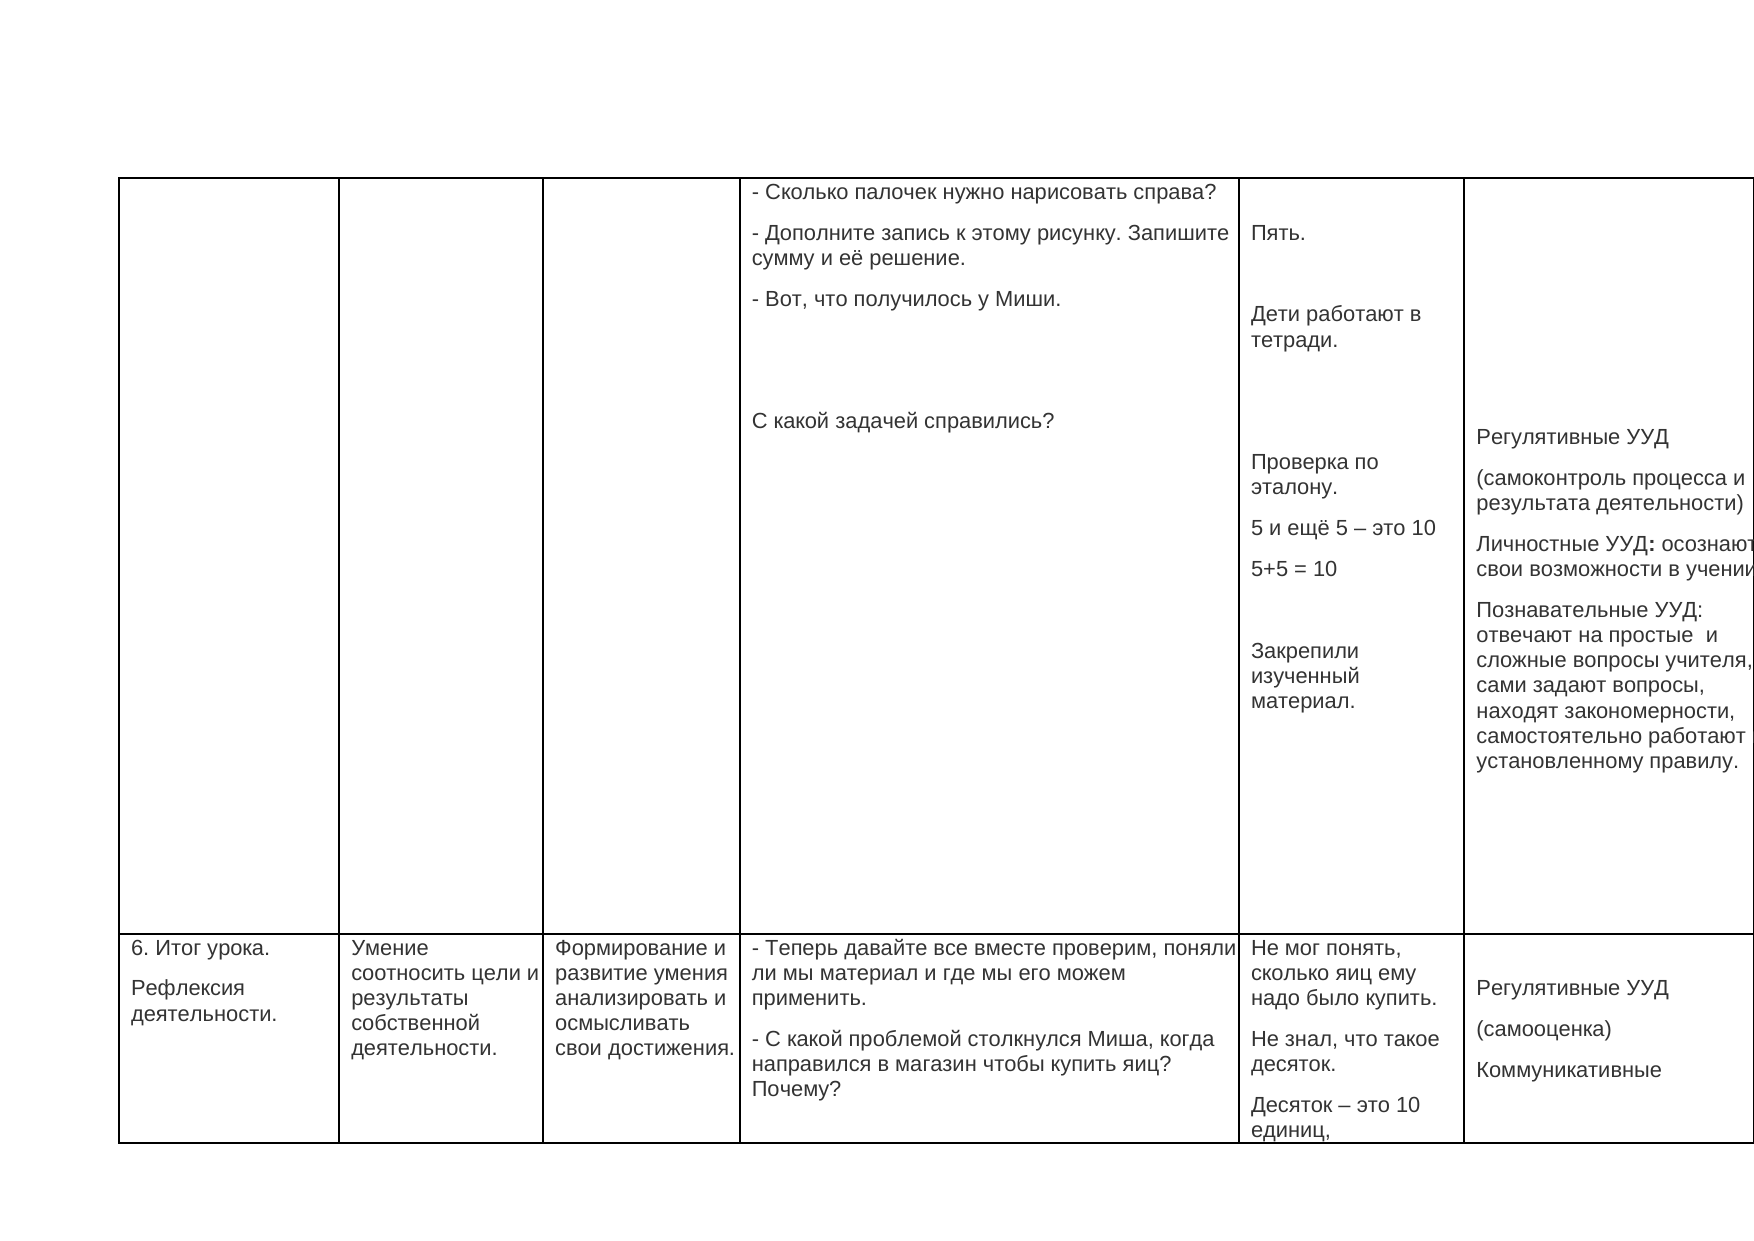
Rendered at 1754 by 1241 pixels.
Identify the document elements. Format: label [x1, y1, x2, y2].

table_cell [1240, 935, 1463, 1142]
table_cell [340, 179, 542, 933]
table_cell [544, 179, 739, 933]
table_cell [340, 935, 542, 1142]
table_cell [544, 935, 739, 1142]
table_cell [1465, 935, 1753, 1142]
table_cell [1240, 179, 1463, 933]
table_cell [1465, 179, 1753, 933]
table_cell [120, 179, 338, 933]
table_cell [741, 935, 1238, 1142]
table_cell [120, 935, 338, 1142]
table_cell [741, 179, 1238, 933]
